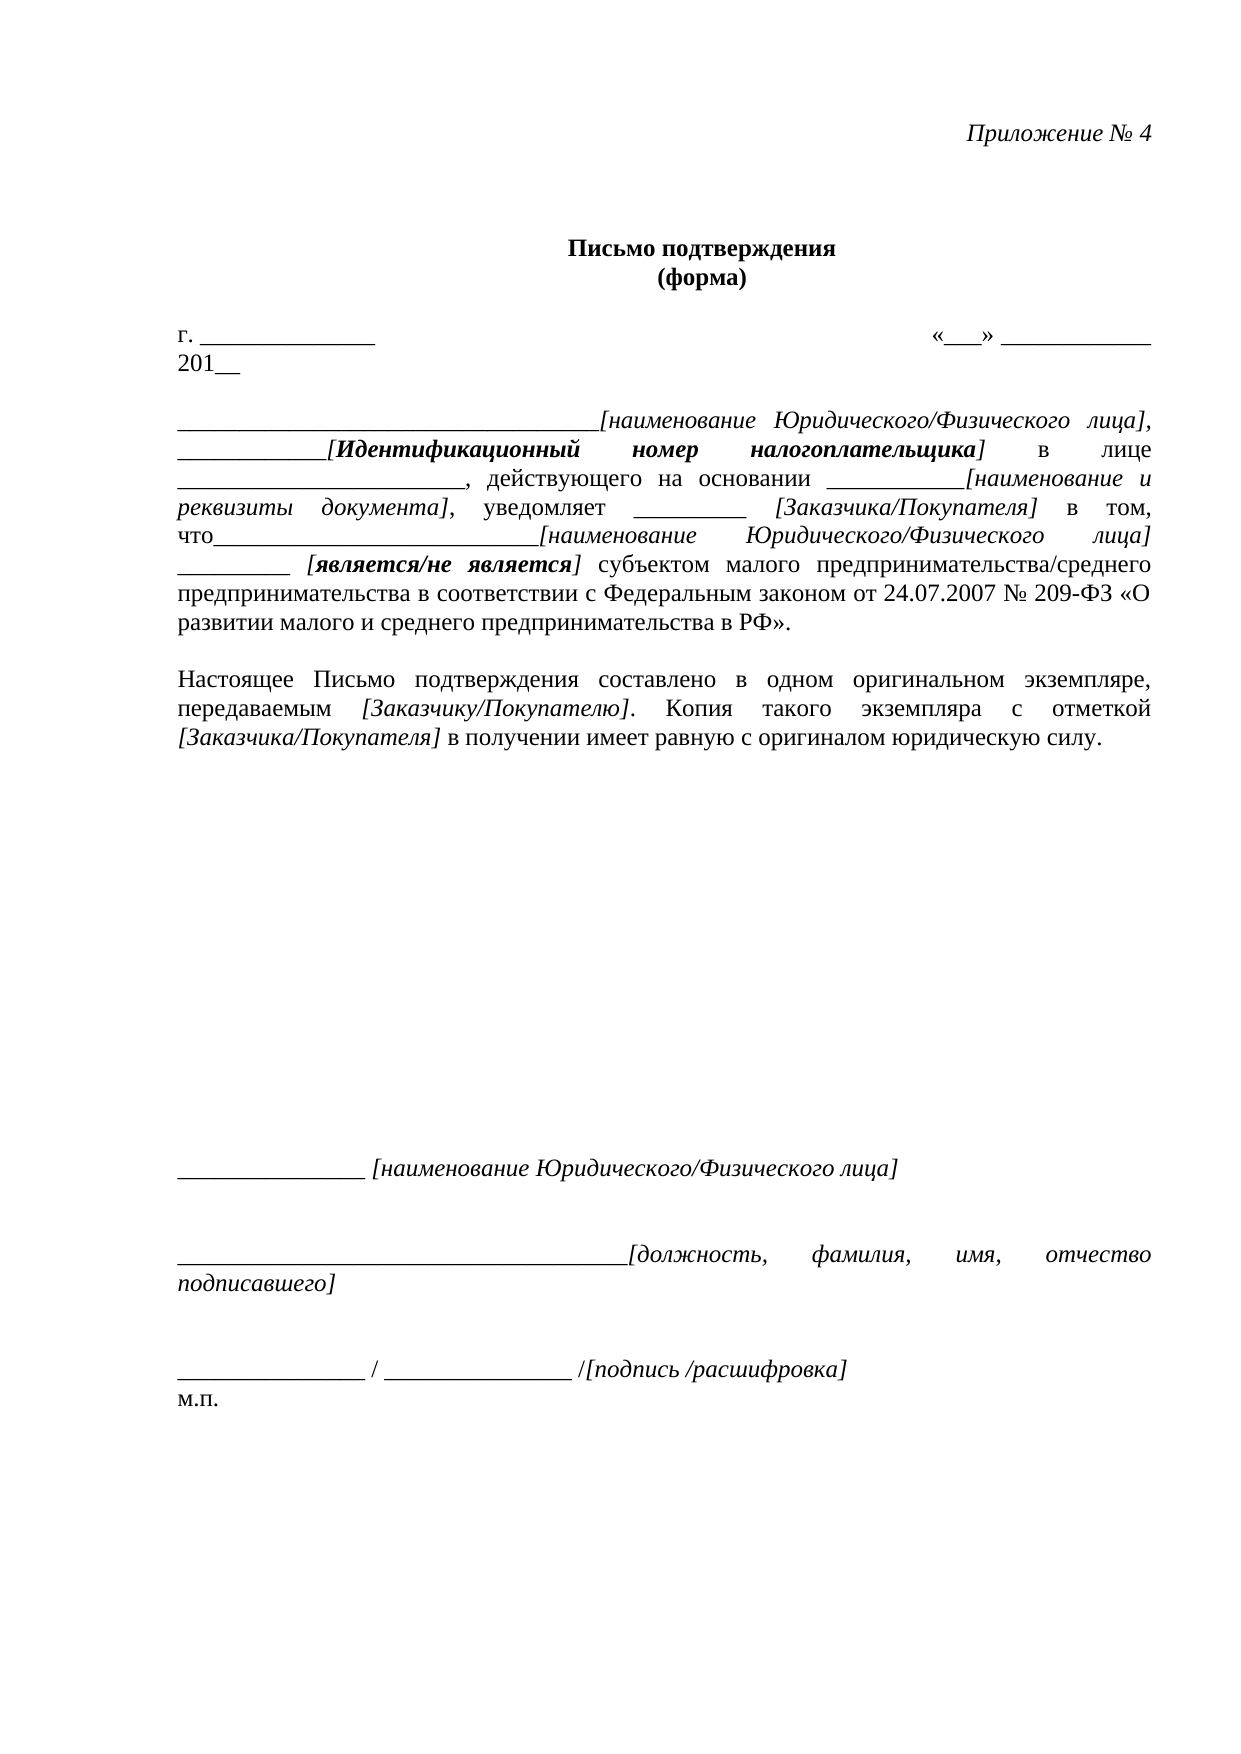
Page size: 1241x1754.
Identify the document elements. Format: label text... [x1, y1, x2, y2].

text Письмо подтверждения [177, 233, 1152, 262]
text ____________________________________[должность, фамилия, имя, отчество подписавшего] [177, 1239, 1152, 1297]
text __________________________________[наименование Юридического/Физического лица], ____________[Идентификационный номер налогоплательщика] в лице _______________________, действующего на основании ___________[наименование и реквизиты документа], уведомляет _________ [Заказчика/Покупателя] в том, что__________________________[наименование Юридического/Физического лица] _________ [является/не является] субъектом малого предпринимательства/среднего предпринимательства в соответствии с Федеральным законом от 24.07.2007 № 209-ФЗ «О развитии малого и среднего предпринимательства в РФ». [177, 406, 1152, 636]
text м.п. [177, 1383, 1152, 1412]
text _______________ / _______________ /[подпись /расшифровка] [177, 1354, 1152, 1383]
text (форма) [177, 262, 1152, 291]
text Настоящее Письмо подтверждения составлено в одном оригинальном экземпляре, передаваемым [Заказчику/Покупателю]. Копия такого экземпляра с отметкой [Заказчика/Покупателя] в получении имеет равную с оригиналом юридическую силу. [177, 664, 1152, 751]
text _______________ [наименование Юридического/Физического лица] [177, 1153, 1152, 1182]
text Приложение № 4 [177, 118, 1152, 147]
text г. ______________ «___» ____________ 201__ [177, 319, 1152, 377]
